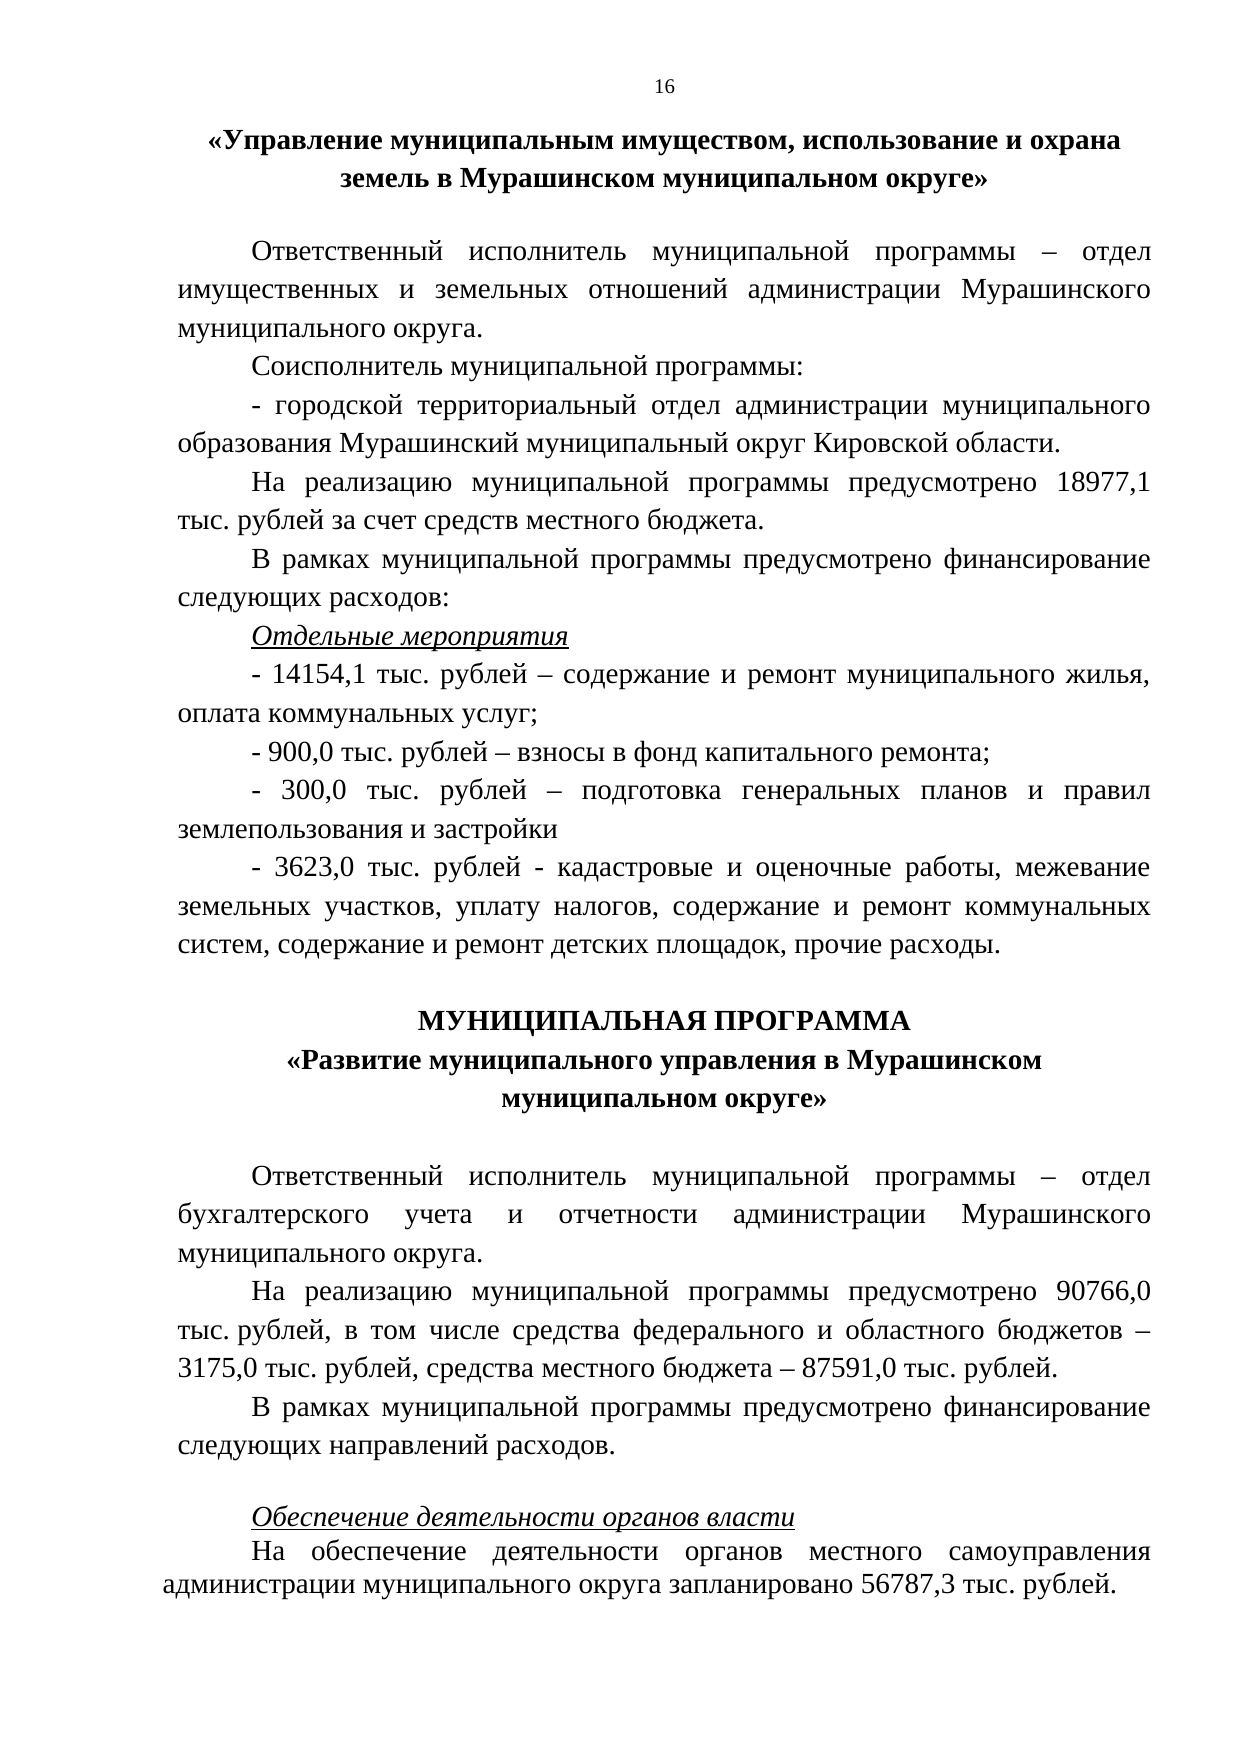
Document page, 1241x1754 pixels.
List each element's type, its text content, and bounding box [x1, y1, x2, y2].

text На обеспечение деятельности органов местного самоуправления администрации муниципального округа запланировано 56787,3 тыс. рублей. [162, 1533, 1152, 1600]
text Отдельные мероприятия [177, 618, 1152, 652]
text - городской территориальный отдел администрации муниципального образования Мурашинский муниципальный округ Кировской области. [177, 387, 1152, 459]
text «Развитие муниципального управления в Мурашинском муниципальном округе» [177, 1042, 1152, 1114]
text На реализацию муниципальной программы предусмотрено 90766,0 тыс. рублей, в том числе средства федерального и областного бюджетов –3175,0 тыс. рублей, средства местного бюджета – 87591,0 тыс. рублей. [177, 1273, 1152, 1384]
text - 14154,1 тыс. рублей – содержание и ремонт муниципального жилья, оплата коммунальных услуг; [177, 657, 1152, 729]
text Ответственный исполнитель муниципальной программы – отдел имущественных и земельных отношений администрации Мурашинского муниципального округа. [177, 233, 1152, 343]
text - 900,0 тыс. рублей – взносы в фонд капитального ремонта; [177, 734, 1152, 767]
text В рамках муниципальной программы предусмотрено финансирование следующих расходов: [177, 541, 1152, 613]
text - 300,0 тыс. рублей – подготовка генеральных планов и правил землепользования и застройки [177, 772, 1152, 844]
text На реализацию муниципальной программы предусмотрено 18977,1 тыс. рублей за счет средств местного бюджета. [177, 464, 1152, 536]
text «Управление муниципальным имуществом, использование и охрана земель в Мурашинском муниципальном округе» [177, 122, 1152, 194]
text Ответственный исполнитель муниципальной программы – отдел бухгалтерского учета и отчетности администрации Мурашинского муниципального округа. [177, 1158, 1152, 1268]
text - 3623,0 тыс. рублей - кадастровые и оценочные работы, межевание земельных участков, уплату налогов, содержание и ремонт коммунальных систем, содержание и ремонт детских площадок, прочие расходы. [177, 849, 1152, 960]
text В рамках муниципальной программы предусмотрено финансирование следующих направлений расходов. [177, 1389, 1152, 1461]
text Соисполнитель муниципальной программы: [177, 348, 1152, 382]
text МУНИЦИПАЛЬНАЯ ПРОГРАММА [177, 1003, 1152, 1037]
text Обеспечение деятельности органов власти [177, 1499, 1152, 1533]
